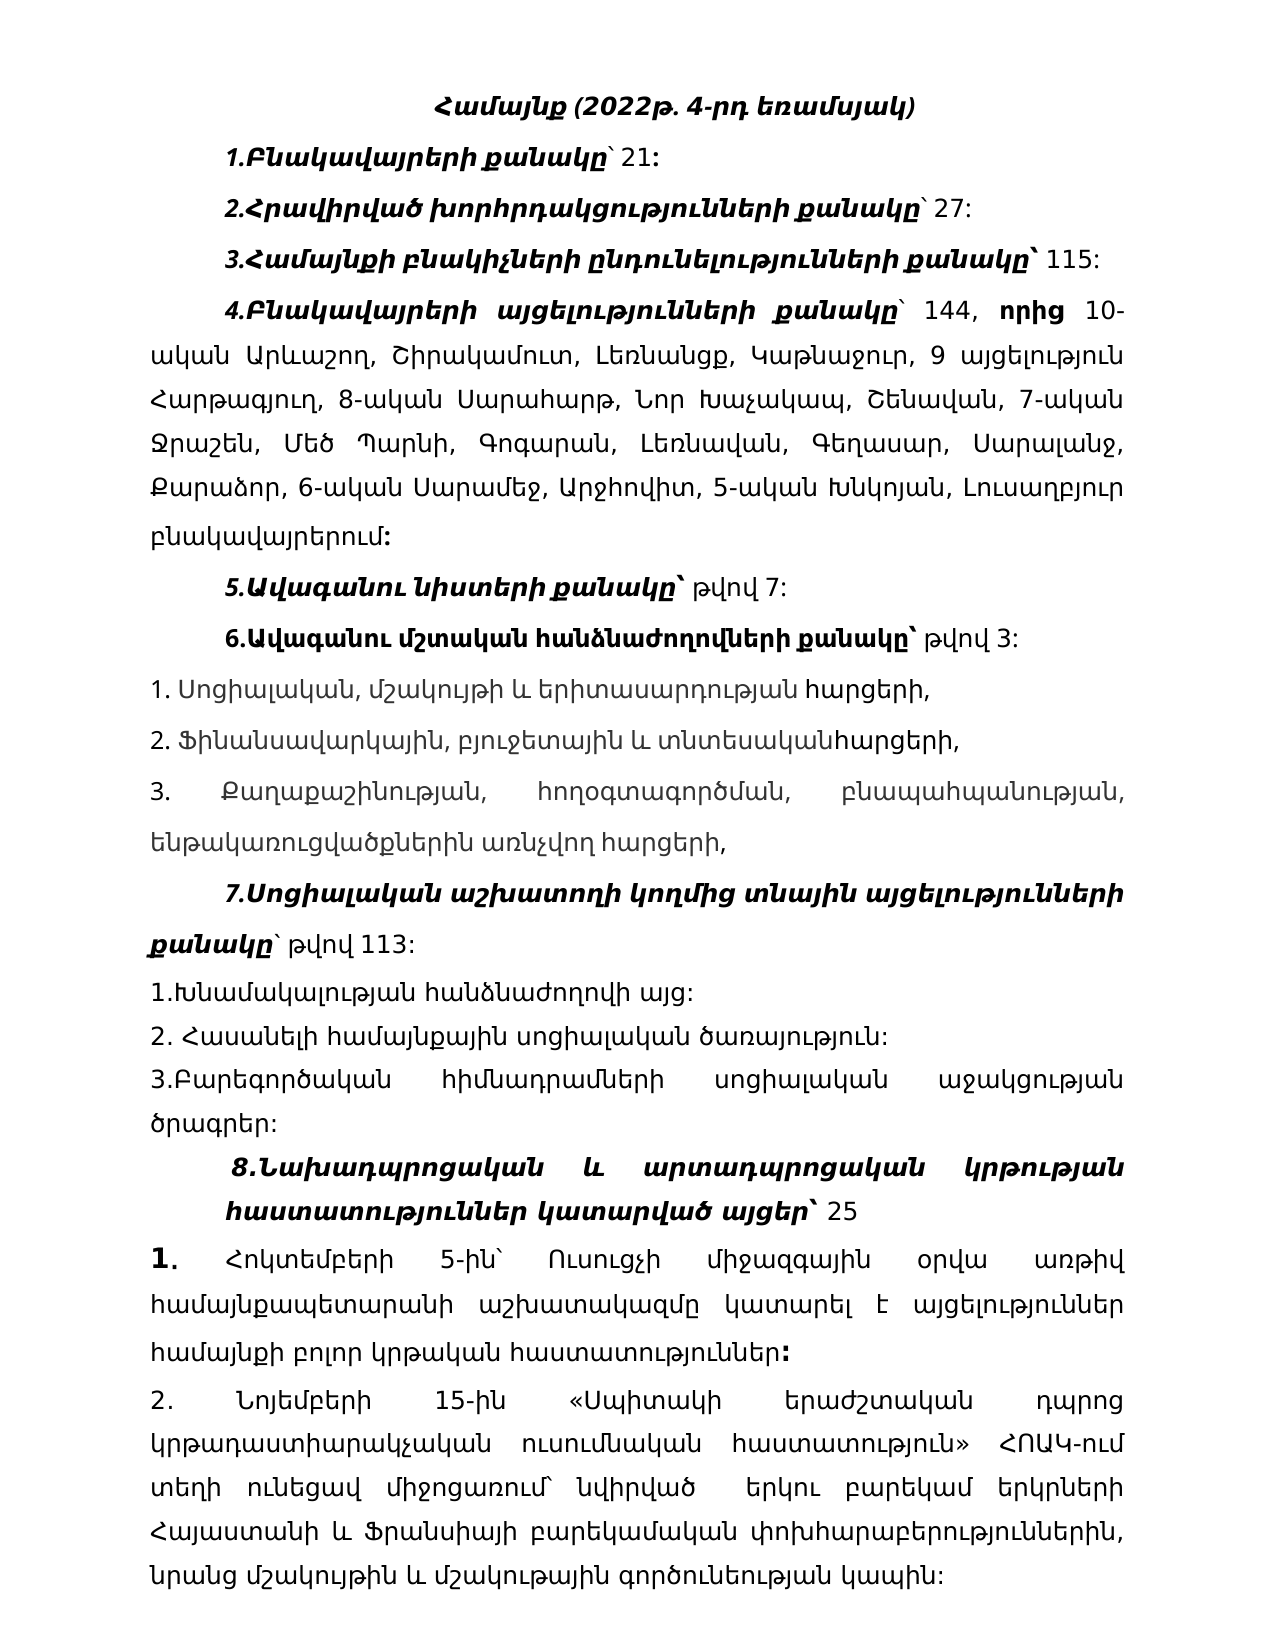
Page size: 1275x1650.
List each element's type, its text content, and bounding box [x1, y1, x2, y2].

text 1. Սոցիալական, մշակույթի և երիտասարդության հարցերի, [799, 672, 1125, 706]
text 2. Ֆինանսավարկային, բյուջետային և տնտեսականհարցերի, [834, 723, 1125, 757]
text 5.Ավագանու նիստերի քանակը՝ թվով 7: [150, 570, 1125, 604]
text 2. Հասանելի համայնքային սոցիալական ծառայություն: [150, 1022, 1125, 1051]
text 2․ Նոյեմբերի 15-ին «Սպիտակի երաժշտական դպրոց կրթադաստիարակչական ուսումնական հաստատություն» ՀՈԱԿ-ում տեղի ունեցավ միջոցառում՝ նվիրված երկու բարեկամ երկրների Հայաստանի և Ֆրանսիայի բարեկամական փոխհարաբերություններին, նրանց մշակույթին և մշակութային գործունեության կապին: [150, 1384, 1125, 1590]
text 3. Քաղաքաշինության, հողօգտագործման, բնապահպանության, ենթակառուցվածքներին առնչվող հարցերի, [150, 774, 1125, 859]
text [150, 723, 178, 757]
text 1․ Հոկտեմբերի 5-ին՝ Ուսուցչի միջազգային օրվա առթիվ համայնքապետարանի աշխատակազմը կատարել է այցելություններ համայնքի բոլոր կրթական հաստատություններ։ [150, 1241, 1125, 1368]
text 3.Բարեգործական հիմնադրամների սոցիալական աջակցության ծրագրեր: [150, 1066, 1125, 1139]
text 7.Սոցիալական աշխատողի կողմից տնային այցելությունների քանակը` թվով 113: [150, 876, 1125, 961]
text 2.Հրավիրված խորհրդակցությունների քանակը՝ 27: [150, 191, 1125, 225]
text 6.Ավագանու մշտական հանձնաժողովների քանակը՝ թվով 3: [150, 621, 1125, 655]
text Համայնք (2022թ. 4-րդ եռամսյակ) [150, 89, 1125, 123]
text 4.Բնակավայրերի այցելությունների քանակը՝ 144, որից 10-ական Արևաշող, Շիրակամուտ, Լեռնանցք, Կաթնաջուր, 9 այցելություն Հարթագյուղ, 8-ական Սարահարթ, Նոր Խաչակապ, Շենավան, 7-ական Ջրաշեն, Մեծ Պարնի, Գոգարան, Լեռնավան, Գեղասար, Սարալանջ, Քարաձոր, 6-ական Սարամեջ, Արջհովիտ, 5-ական Խնկոյան, Լուսաղբյուր բնակավայրերում: [150, 293, 1125, 553]
text 8.Նախադպրոցական և արտադպրոցական կրթության հաստատություններ կատարված այցեր՝ 25 [225, 1153, 1125, 1226]
text 1.Խնամակալության հանձնաժողովի այց: [150, 978, 1125, 1007]
text 3.Համայնքի բնակիչների ընդունելությունների քանակը՝ 115: [150, 242, 1125, 276]
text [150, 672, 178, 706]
text 1.Բնակավայրերի քանակը՝ 21: [150, 140, 1125, 174]
